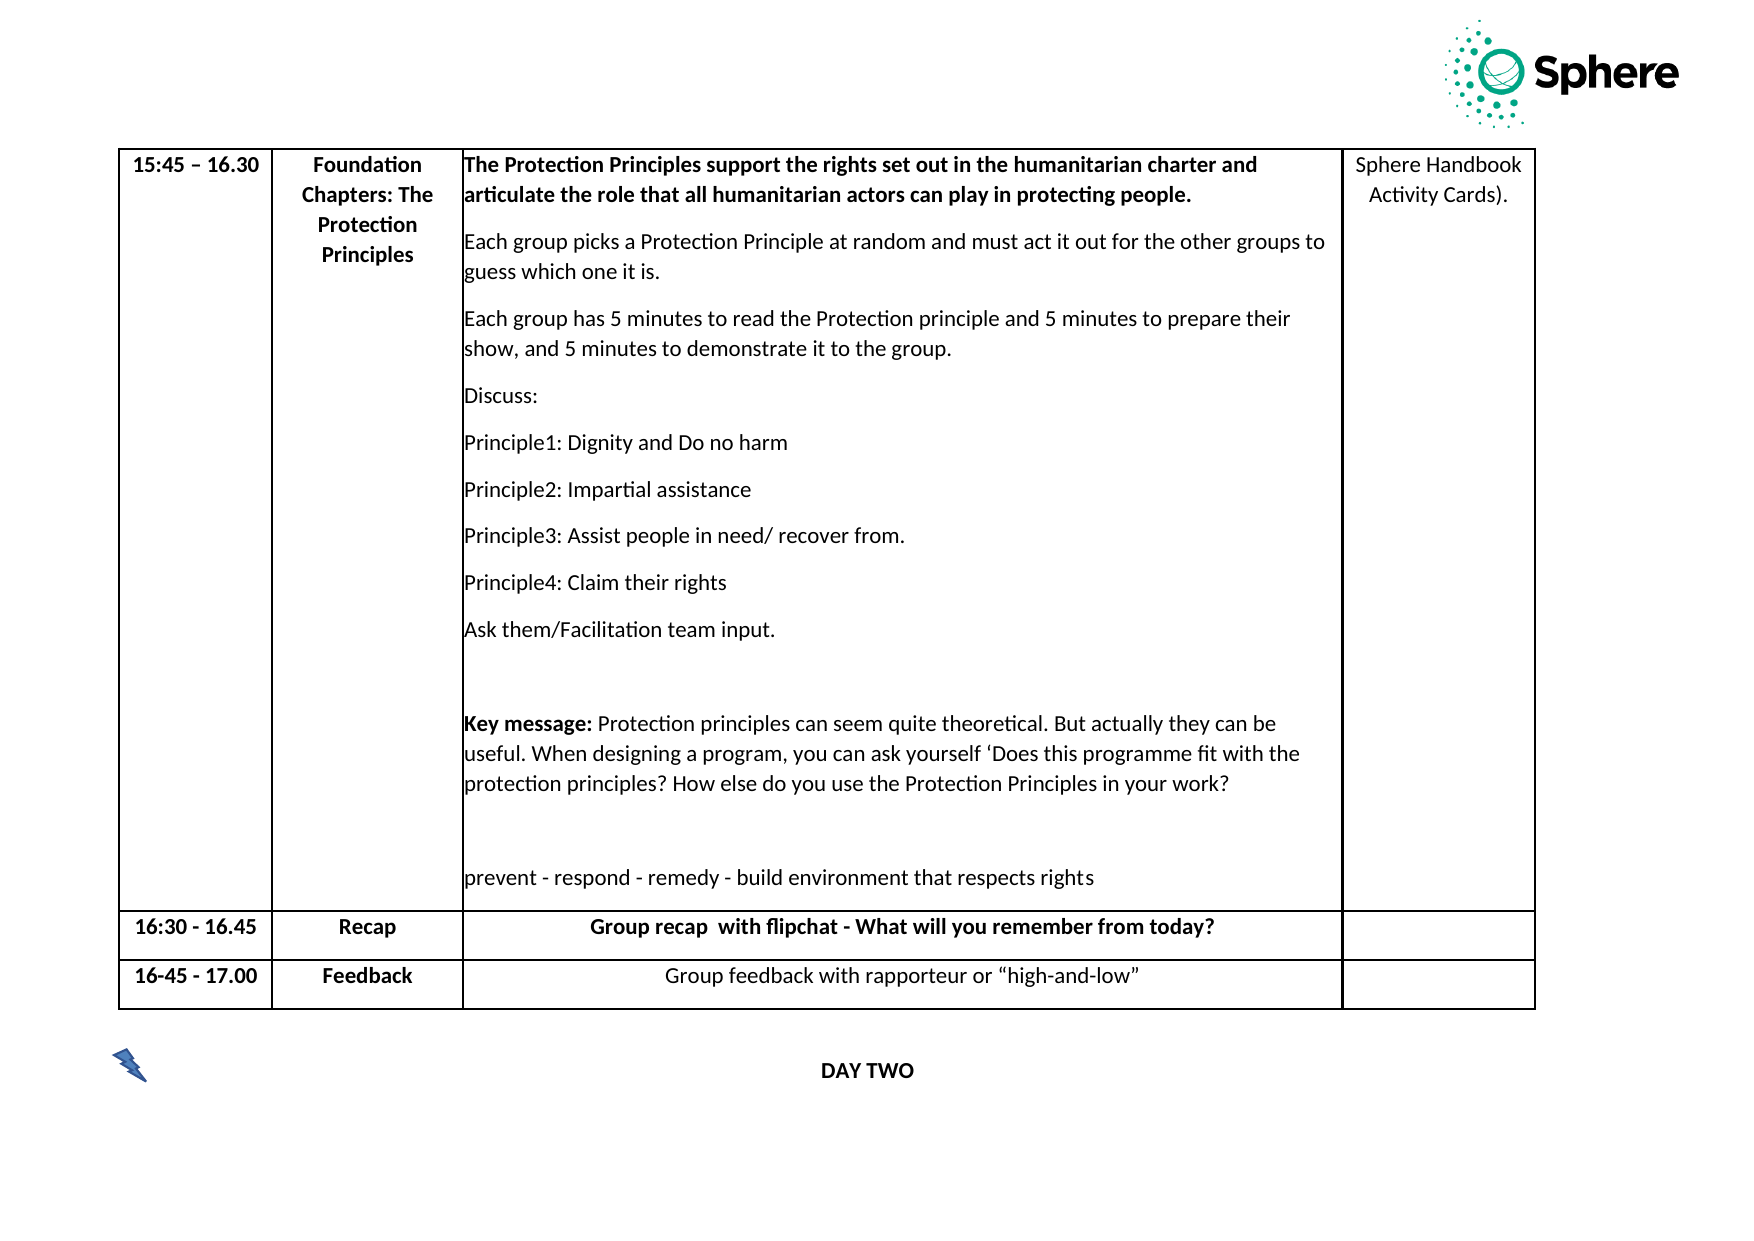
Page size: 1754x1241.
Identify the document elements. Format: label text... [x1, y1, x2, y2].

table_cell 16:30 - 16.45 [120, 912, 271, 959]
table_cell Group recap with flipchat - What will you remember from today? [464, 912, 1341, 959]
table_cell [1344, 961, 1534, 1008]
picture [1419, 14, 1723, 134]
table_cell Foundation Chapters: The Protection Principles [273, 150, 462, 910]
table_cell Feedback [273, 961, 462, 1008]
table_cell 16-45 - 17.00 [120, 961, 271, 1008]
table_cell Prepare Protection Principles (use Sphere Handbook Activity Cards). [1344, 150, 1534, 910]
table_cell Recap [273, 912, 462, 959]
table_cell [1344, 912, 1534, 959]
table_cell 15:45 – 16.30 [120, 150, 271, 910]
text DAY TWO [118, 1057, 1606, 1085]
table_cell Group feedback with rapporteur or “high-and-low” [464, 961, 1341, 1008]
